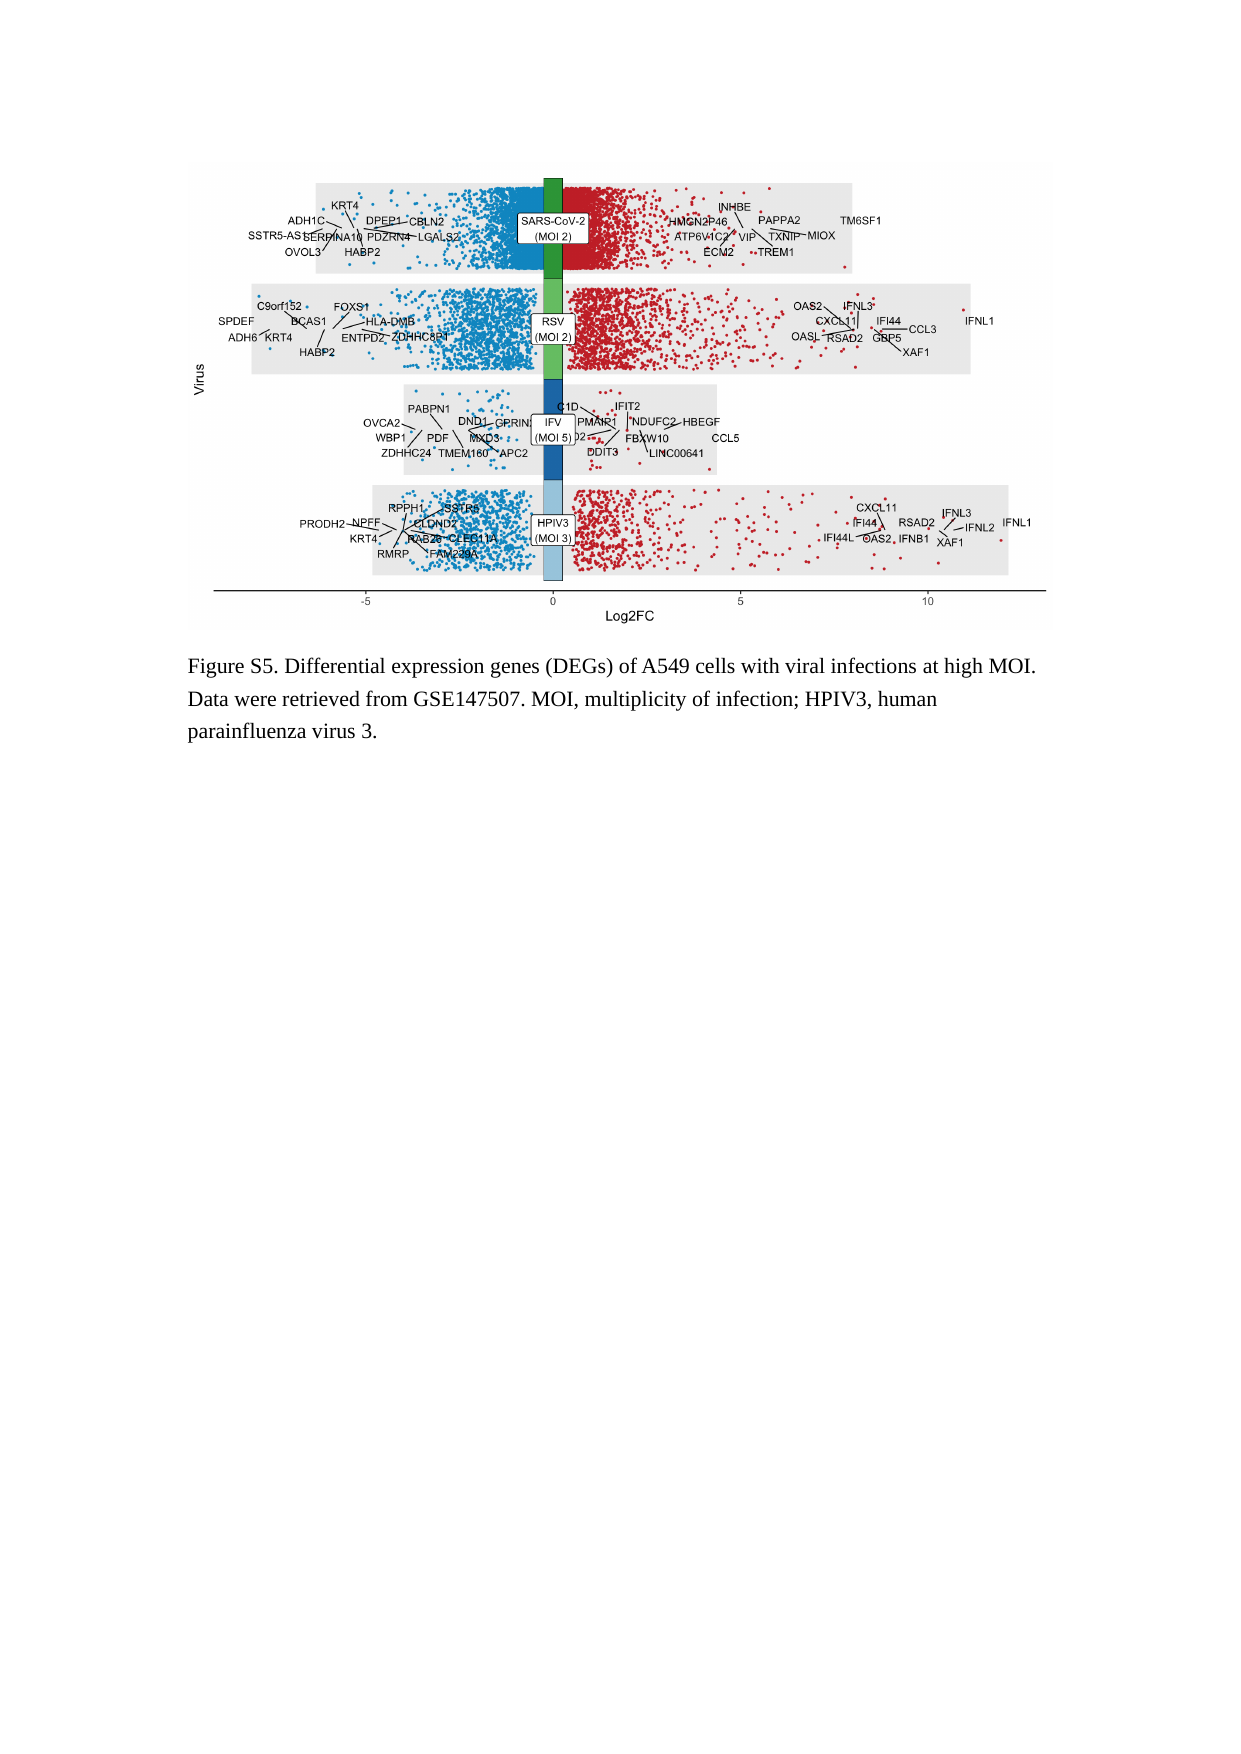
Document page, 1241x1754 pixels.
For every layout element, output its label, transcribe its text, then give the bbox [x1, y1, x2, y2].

text Figure S5. Differential expression genes (DEGs) of A549 cells with viral infections at high MOI. Data were retrieved from GSE147507. MOI, multiplicity of infection; HPIV3, human parainfluenza virus 3. [187, 649, 1053, 747]
picture [187, 162, 1053, 630]
